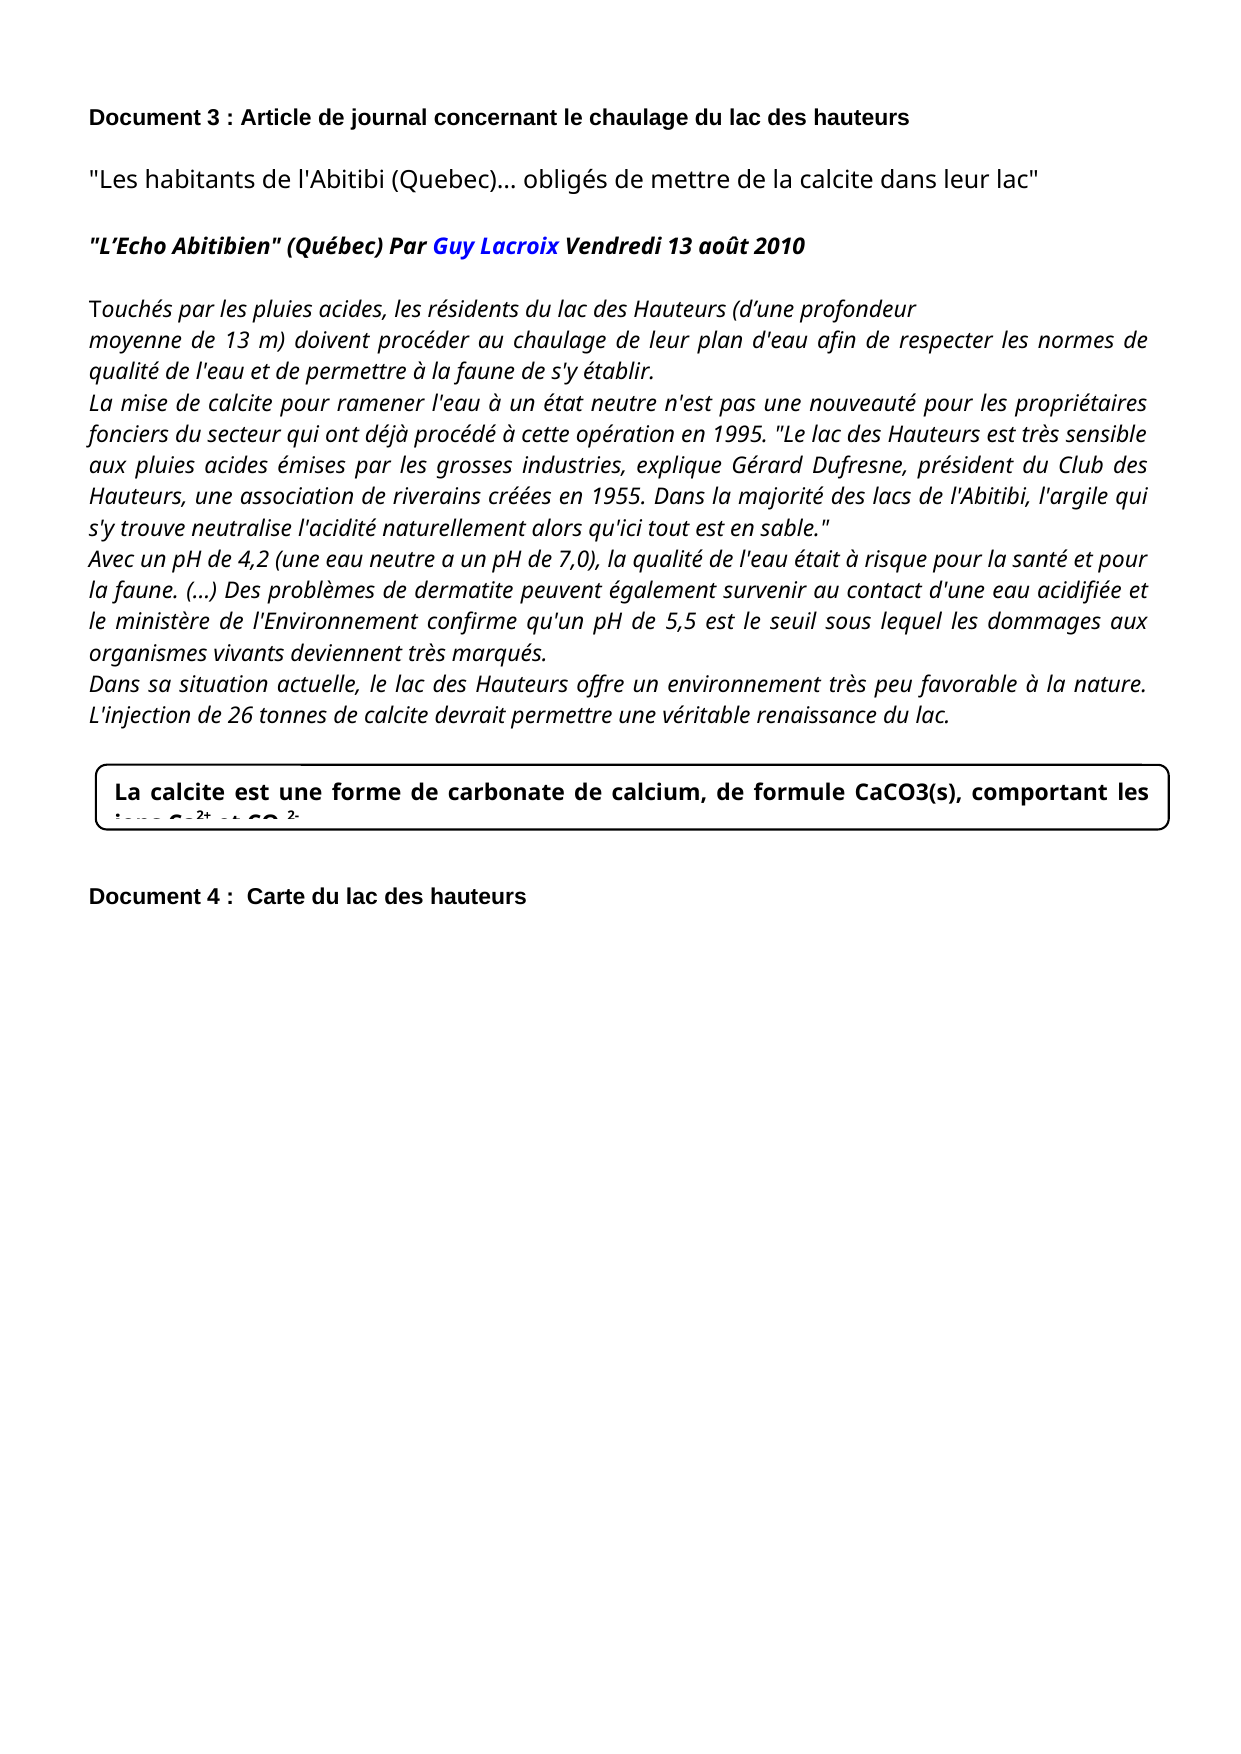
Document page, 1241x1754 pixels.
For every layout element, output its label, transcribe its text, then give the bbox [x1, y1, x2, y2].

text "Les habitants de l'Abitibi (Quebec)… obligés de mettre de la calcite dans leur lac" [89, 162, 1152, 196]
text Dans sa situation actuelle, le lac des Hauteurs offre un environnement très peu favorable à la nature. L'injection de 26 tonnes de calcite devrait permettre une véritable renaissance du lac. [89, 668, 1152, 730]
text moyenne de 13 m) doivent procéder au chaulage de leur plan d'eau afin de respecter les normes de qualité de l'eau et de permettre à la faune de s'y établir. [89, 324, 1152, 386]
text Document 4 : Carte du lac des hauteurs [89, 883, 1152, 910]
text Document 3 : Article de journal concernant le chaulage du lac des hauteurs [89, 103, 1152, 130]
text La mise de calcite pour ramener l'eau à un état neutre n'est pas une nouveauté pour les propriétaires fonciers du secteur qui ont déjà procédé à cette opération en 1995. "Le lac des Hauteurs est très sensible aux pluies acides émises par les grosses industries, explique Gérard Dufresne, président du Club des Hauteurs, une association de riverains créées en 1955. Dans la majorité des lacs de l'Abitibi, l'argile qui s'y trouve neutralise l'acidité naturellement alors qu'ici tout est en sable." [89, 386, 1152, 543]
text Avec un pH de 4,2 (une eau neutre a un pH de 7,0), la qualité de l'eau était à risque pour la santé et pour la faune. (…) Des problèmes de dermatite peuvent également survenir au contact d'une eau acidifiée et le ministère de l'Environnement confirme qu'un pH de 5,5 est le seuil sous lequel les dommages aux organismes vivants deviennent très marqués. [89, 543, 1152, 668]
text Touchés par les pluies acides, les résidents du lac des Hauteurs (d’une profondeur [89, 293, 1152, 324]
text "L’Echo Abitibien" (Québec) Par Guy Lacroix Vendredi 13 août 2010 [89, 230, 1152, 261]
